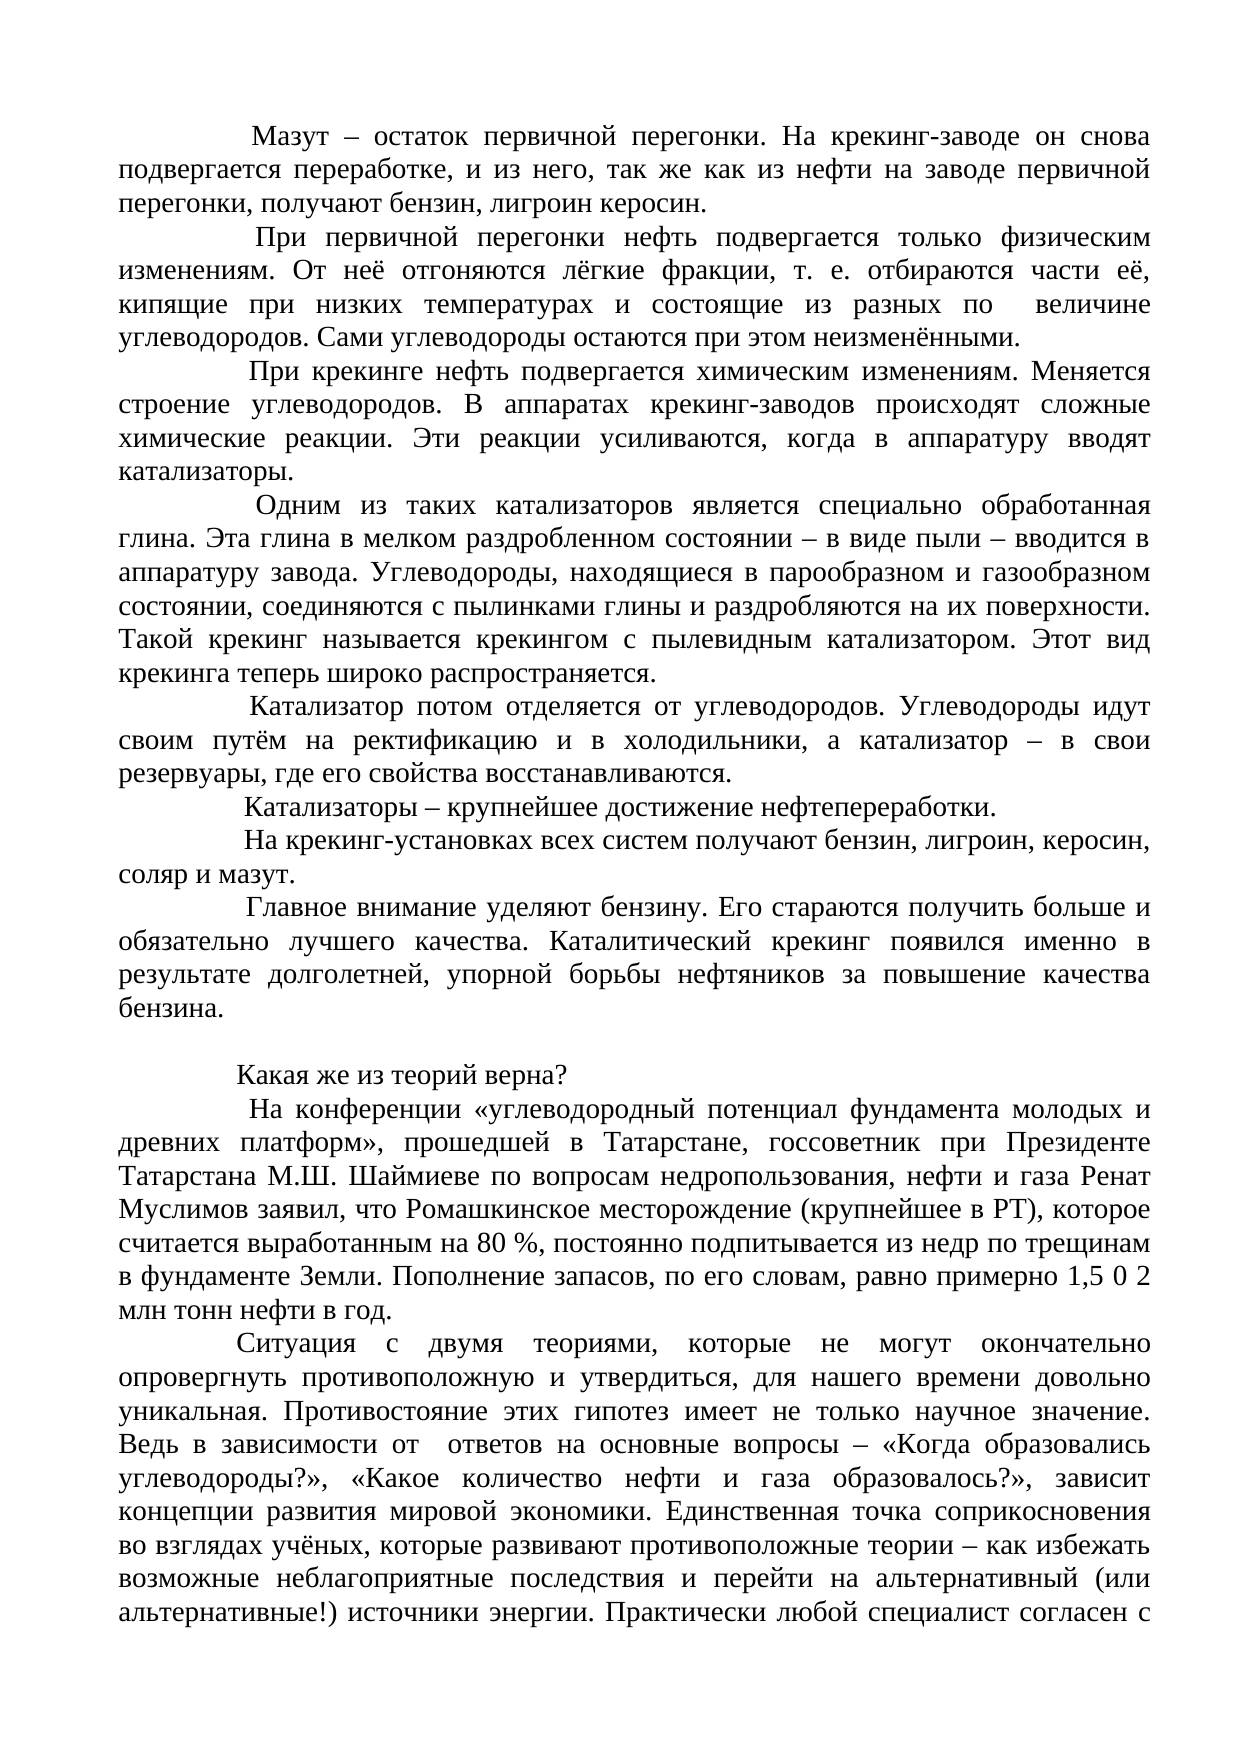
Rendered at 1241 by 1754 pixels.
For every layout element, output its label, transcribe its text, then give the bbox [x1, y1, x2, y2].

text На крекинг-установках всех систем получают бензин, лигроин, керосин, соляр и мазут. [118, 822, 1152, 889]
text Одним из таких катализаторов является специально обработанная глина. Эта глина в мелком раздробленном состоянии – в виде пыли – вводится в аппаратуру завода. Углеводороды, находящиеся в парообразном и газообразном состоянии, соединяются с пылинками глины и раздробляются на их поверхности. Такой крекинг называется крекингом с пылевидным катализатором. Этот вид крекинга теперь широко распространяется. [118, 487, 1152, 688]
text При первичной перегонки нефть подвергается только физическим изменениям. От неё отгоняются лёгкие фракции, т. е. отбираются части её, кипящие при низких температурах и состоящие из разных по величине углеводородов. Сами углеводороды остаются при этом неизменёнными. [118, 219, 1152, 353]
text При крекинге нефть подвергается химическим изменениям. Меняется строение углеводородов. В аппаратах крекинг-заводов происходят сложные химические реакции. Эти реакции усиливаются, когда в аппаратуру вводят катализаторы. [118, 353, 1152, 487]
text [118, 1326, 1152, 1627]
text На конференции «углеводородный потенциал фундамента молодых и древних платформ», прошедшей в Татарстане, госсоветник при Президенте Татарстана М.Ш. Шаймиеве по вопросам недропользования, нефти и газа Ренат Муслимов заявил, что Ромашкинское месторождение (крупнейшее в РТ), которое считается выработанным на 80 %, постоянно подпитывается из недр по трещинам в фундаменте Земли. Пополнение запасов, по его словам, равно примерно 1,5 0 2 млн тонн нефти в год. [118, 1091, 1152, 1326]
text Какая же из теорий верна? [118, 1057, 1152, 1091]
text Главное внимание уделяют бензину. Его стараются получить больше и обязательно лучшего качества. Каталитический крекинг появился именно в результате долголетней, упорной борьбы нефтяников за повышение качества бензина. [118, 889, 1152, 1024]
text Мазут – остаток первичной перегонки. На крекинг-заводе он снова подвергается переработке, и из него, так же как из нефти на заводе первичной перегонки, получают бензин, лигроин керосин. [118, 118, 1152, 219]
text Катализатор потом отделяется от углеводородов. Углеводороды идут своим путём на ректификацию и в холодильники, а катализатор – в свои резервуары, где его свойства восстанавливаются. [118, 688, 1152, 789]
text Катализаторы – крупнейшее достижение нефтепереработки. [118, 789, 1152, 822]
